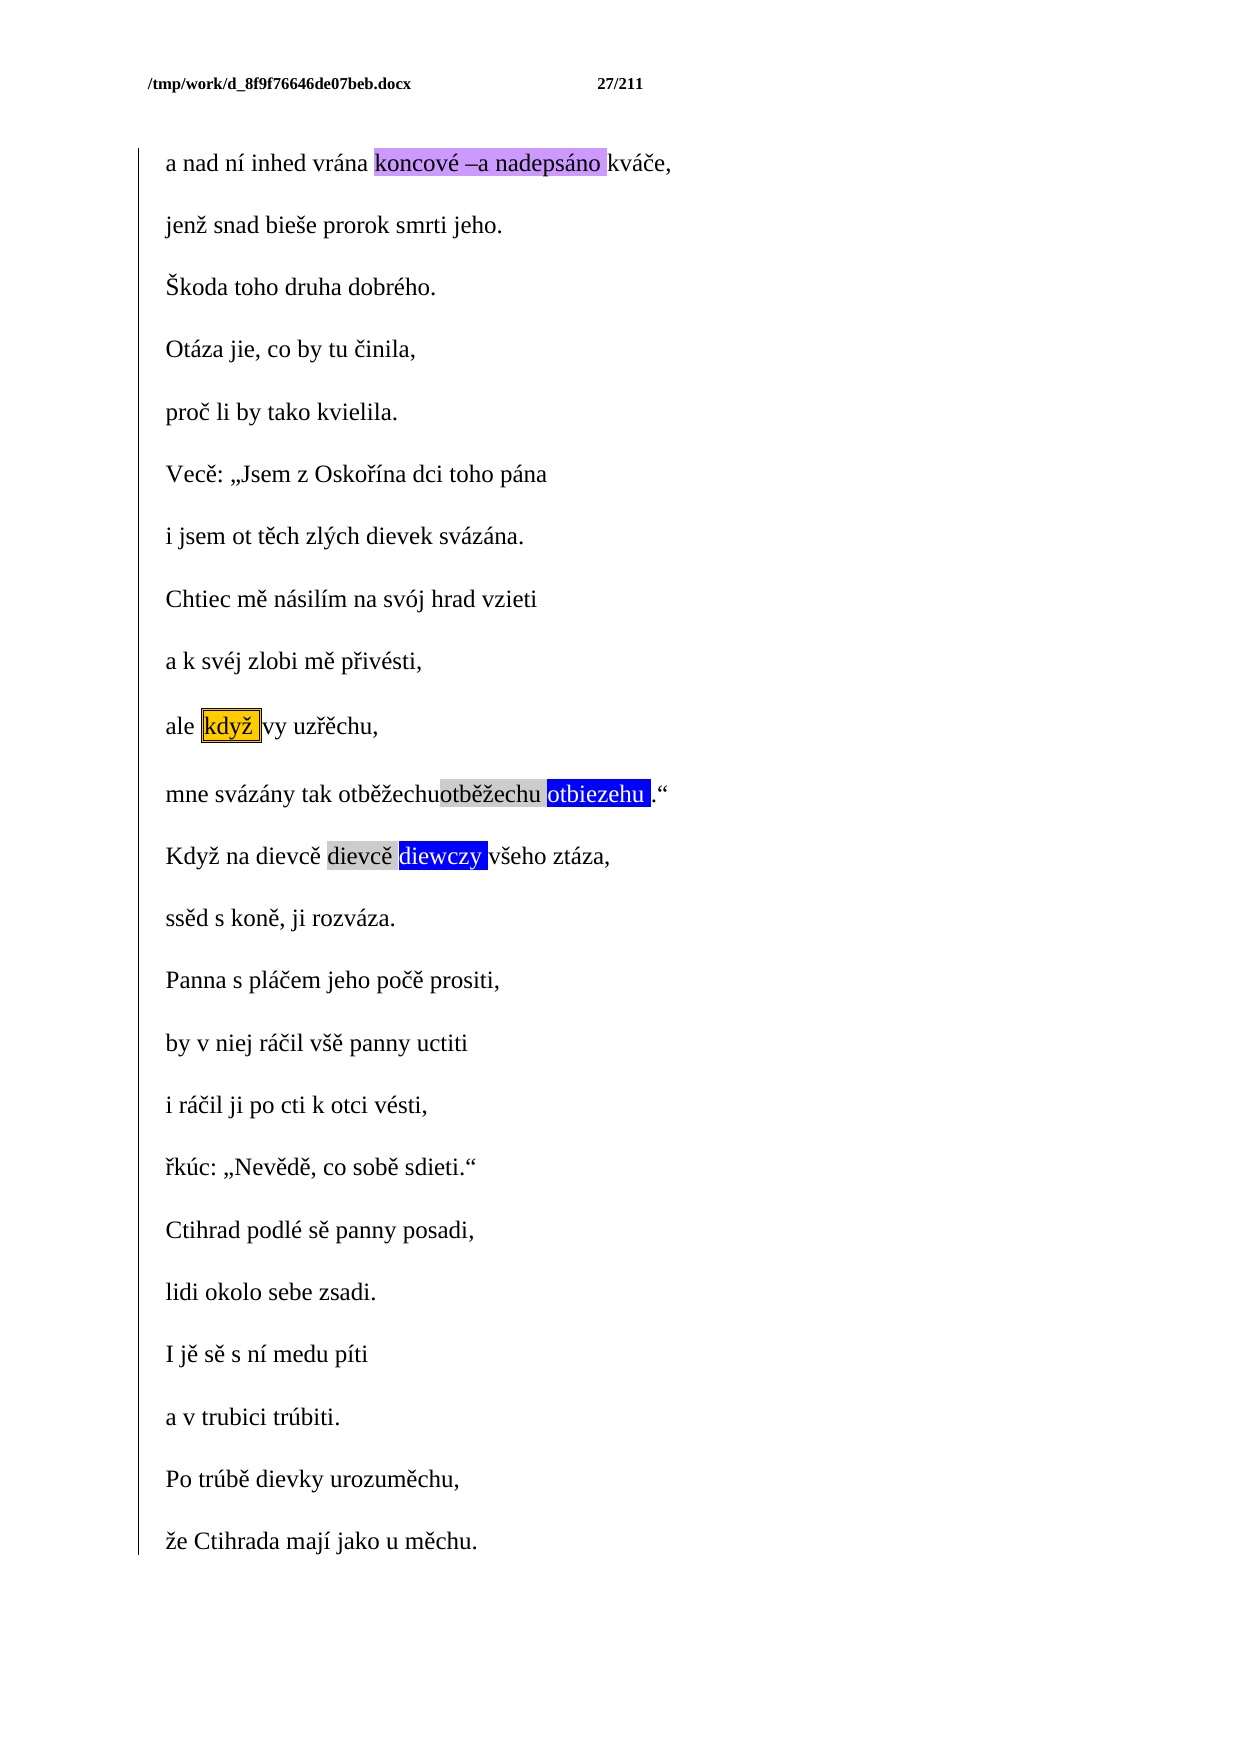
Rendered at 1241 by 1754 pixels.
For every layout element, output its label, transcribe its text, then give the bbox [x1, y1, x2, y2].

text Škoda toho druha dobrého. [139, 272, 1093, 301]
text ale když vy uzřěchu, [262, 708, 1093, 743]
text a v trubici trúbiti. [139, 1402, 1093, 1430]
text by v niej ráčil všě panny uctiti [139, 1028, 1093, 1057]
text a nad ní inhed vrána koncové –a nadepsáno kváče, [148, 148, 374, 176]
text Když na dievcě dievcě diewczy všeho ztáza, [139, 841, 327, 870]
text i jsem ot těch zlých dievek svázána. [139, 521, 1093, 550]
text lidi okolo sebe zsadi. [139, 1277, 1093, 1306]
text Otáza jie, co by tu činila, [139, 334, 1093, 363]
text jenž snad bieše prorok smrti jeho. [139, 210, 1093, 239]
text Po trúbě dievky urozuměchu, [139, 1464, 1093, 1493]
text Vecě: „Jsem z Oskořína dci toho pána [139, 459, 1093, 488]
text že Ctihrada mají jako u měchu. [139, 1526, 1093, 1555]
text řkúc: „Nevědě, co sobě sdieti.“ [139, 1152, 1093, 1181]
text a nad ní inhed vrána koncové –a nadepsáno kváče, [607, 148, 1093, 176]
text proč li by tako kvielila. [139, 397, 1093, 426]
text a k svéj zlobi mě přivésti, [139, 646, 1093, 675]
text mne svázány tak otběžechuotběžechu otbiezehu .“ [651, 779, 1093, 807]
text mne svázány tak otběžechuotběžechu otbiezehu .“ [139, 779, 440, 807]
text Panna s pláčem jeho počě prositi, [139, 966, 1093, 994]
text Když na dievcě dievcě diewczy všeho ztáza, [488, 841, 1093, 870]
text Chtiec mě násilím na svój hrad vzieti [139, 584, 1093, 612]
text i ráčil ji po cti k otci vésti, [139, 1090, 1093, 1119]
text I jě sě s ní medu píti [139, 1339, 1093, 1368]
text Ctihrad podlé sě panny posadi, [139, 1215, 1093, 1243]
text ale když vy uzřěchu, [139, 708, 201, 743]
text ssěd s koně, ji rozváza. [139, 903, 1093, 932]
